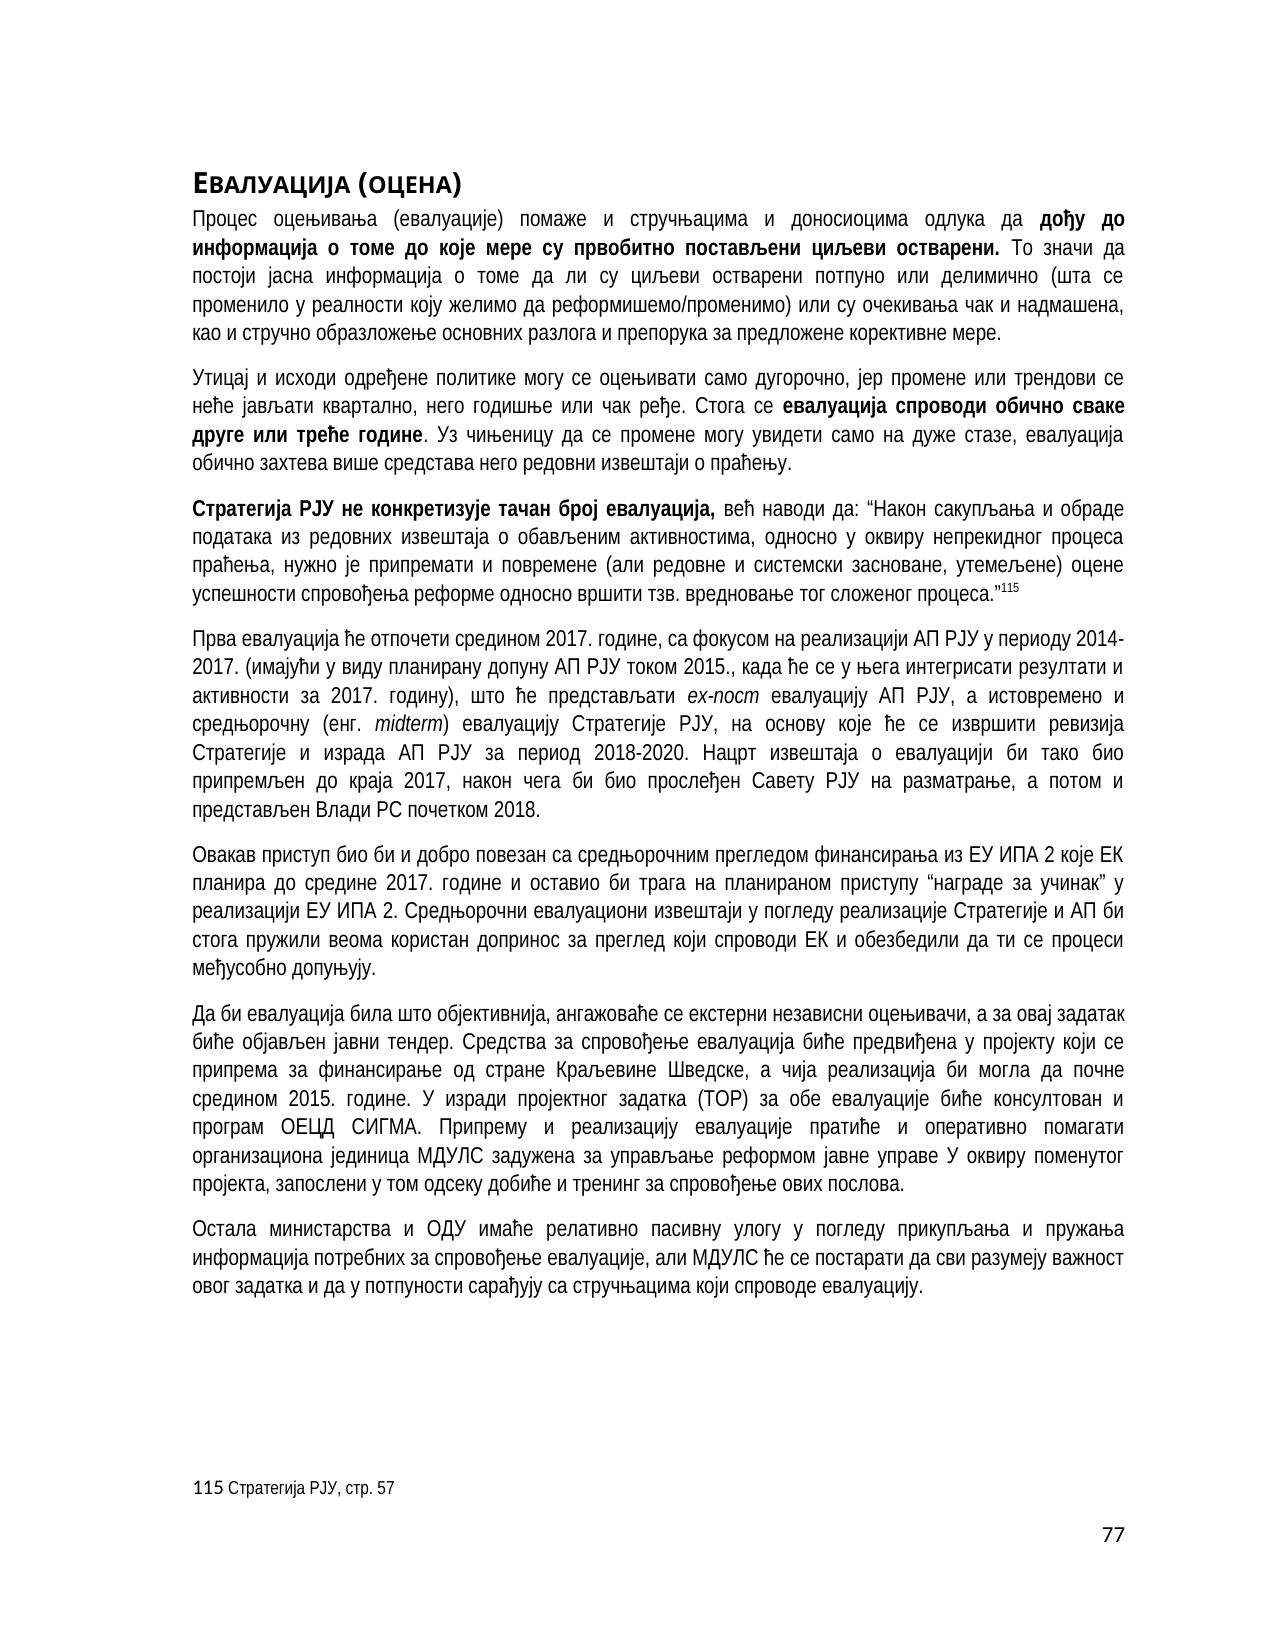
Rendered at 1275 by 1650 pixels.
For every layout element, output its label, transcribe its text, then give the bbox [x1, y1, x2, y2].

text Стратегија РЈУ не конкретизује тачан број евалуација, већ наводи да: “Након сакупљања и обраде података из редовних извештаја о обављеним активностима, односно у оквиру непрекидног процеса праћења, нужно је припремати и повремене (али редовне и системски засноване, утемељене) оцене успешности спровођења реформе односно вршити тзв. вредновање тог сложеног процеса.” [192, 494, 1125, 606]
text Процес оцењивања (евалуације) помаже и стручњацима и доносиоцима одлука да дођу до информација о томе до које мере су првобитно постављени циљеви остварени. То значи да постоји јасна информација о томе да ли су циљеви остварени потпуно или делимично (шта се променило у реалности коју желимо да реформишемо/променимо) или су очекивања чак и надмашена, као и стручно образложење основних разлога и препорука за предложене корективне мере. [192, 205, 1125, 345]
text Овакав приступ био би и добро повезан са средњорочним прегледом финансирања из ЕУ ИПА 2 које ЕК планира до средине 2017. године и оставио би трага на планираном приступу “награде за учинак” у реализацији ЕУ ИПА 2. Средњорочни евалуациони извештаји у погледу реализације Стратегије и АП би стога пружили веома користан допринос за преглед који спроводи ЕК и обезбедили да ти се процеси међусобно допуњују. [192, 841, 1125, 981]
subtitle Евалуација (оцена) [192, 162, 1125, 202]
text Остала министарства и ОДУ имаће релативно пасивну улогу у погледу прикупљања и пружања информација потребних за спровођење евалуације, али МДУЛС ће се постарати да сви разумеју важност овог задатка и да у потпуности сарађују са стручњацима који спроводе евалуацију. [192, 1215, 1125, 1298]
text Прва евалуација ће отпочети средином 2017. године, са фокусом на реализацији АП РЈУ у периоду 2014-2017. (имајући у виду планирану допуну АП РЈУ током 2015., када ће се у њега интегрисати резултати и активности за 2017. годину), што ће представљати еx-пост евалуацију АП РЈУ, а истовремено и средњорочну (енг. midterm) евалуацију Стратегије РЈУ, на основу које ће се извршити ревизија Стратегије и израда АП РЈУ за период 2018-2020. Нацрт извештаја о евалуацији би тако био припремљен до краја 2017, након чега би био прослеђен Савету РЈУ на разматрање, а потом и представљен Влади РС почетком 2018. [192, 625, 1125, 822]
text Утицај и исходи одређене политике могу се оцењивати само дугорочно, јер промене или трендови се неће јављати квартално, него годишње или чак ређе. Стога се евалуација спроводи обично сваке друге или треће године. Уз чињеницу да се промене могу увидети само на дуже стазе, евалуација обично захтева више средстава него редовни извештаји о праћењу. [192, 364, 1125, 476]
text Да би евалуација била што објективнија, ангажоваће се екстерни независни оцењивачи, а за овај задатак биће објављен јавни тендер. Средства за спровођење евалуација биће предвиђена у пројекту који се припрема за финансирање од стране Краљевине Шведске, а чија реализација би могла да почне средином 2015. године. У изради пројектног задатка (ТОР) за обе евалуације биће консултован и програм ОЕЦД СИГМА. Припрему и реализацију евалуације пратиће и оперативно помагати организациона јединица МДУЛС задужена за управљање реформом јавне управе У оквиру поменутог пројекта, запослени у том одсеку добиће и тренинг за спровођење ових послова. [192, 999, 1125, 1196]
